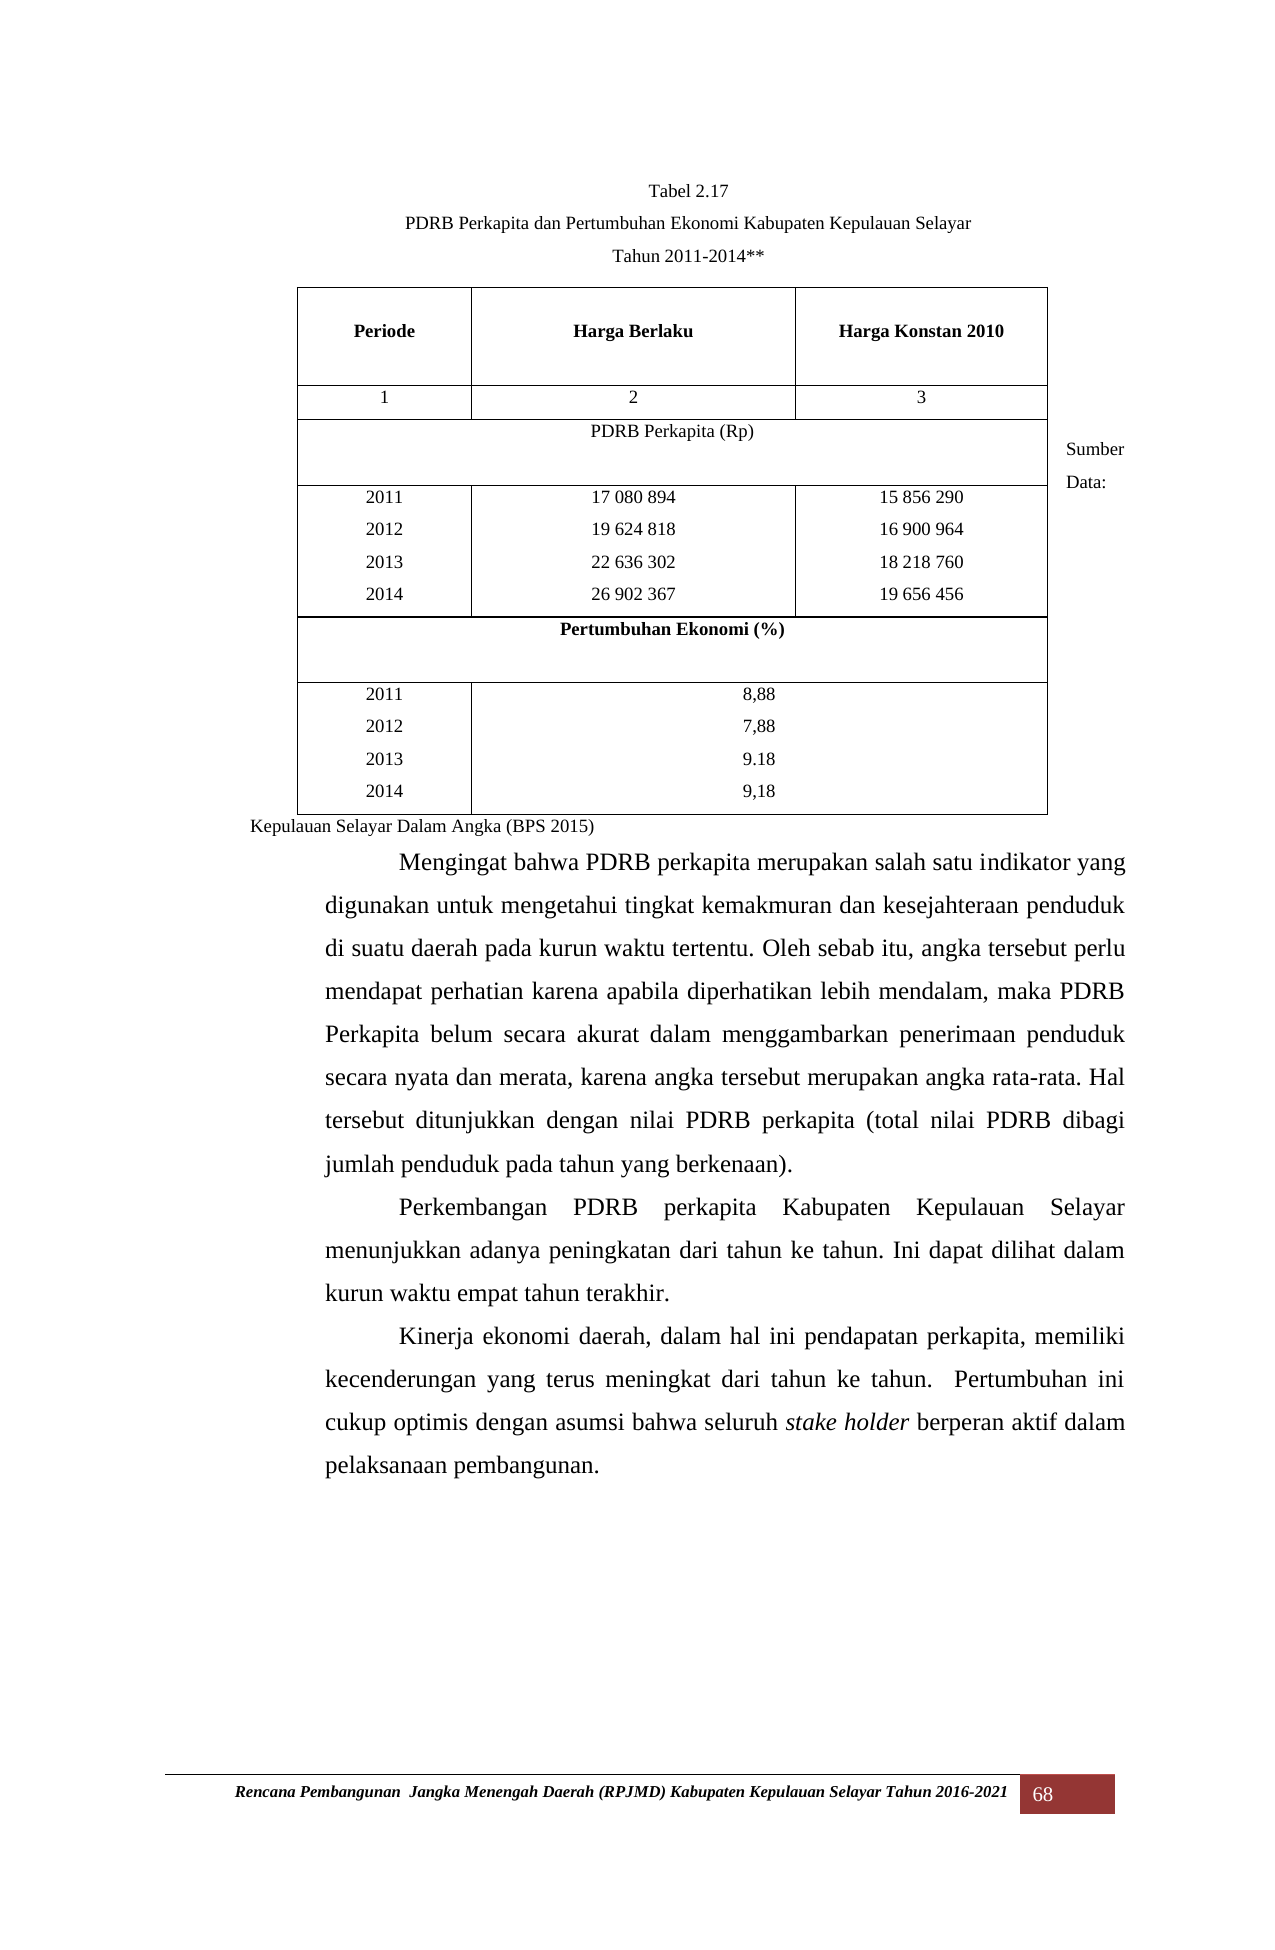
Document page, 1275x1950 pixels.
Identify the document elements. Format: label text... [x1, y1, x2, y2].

text Perkembangan PDRB perkapita Kabupaten Kepulauan Selayar menunjukkan adanya peningkatan dari tahun ke tahun. Ini dapat dilihat dalam kurun waktu empat tahun terakhir. [325, 1192, 1126, 1307]
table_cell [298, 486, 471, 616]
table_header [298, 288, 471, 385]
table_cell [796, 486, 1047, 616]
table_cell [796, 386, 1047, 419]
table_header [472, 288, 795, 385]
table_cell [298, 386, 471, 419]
text PDRB Perkapita dan Pertumbuhan Ekonomi Kabupaten Kepulauan Selayar [177, 212, 1126, 234]
text Kinerja ekonomi daerah, dalam hal ini pendapatan perkapita, memiliki kecenderungan yang terus meningkat dari tahun ke tahun. Pertumbuhan ini cukup optimis dengan asumsi bahwa seluruh stake holder berperan aktif dalam pelaksanaan pembangunan. [325, 1321, 1126, 1479]
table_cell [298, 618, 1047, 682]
text Tabel 2.17 [177, 180, 1126, 202]
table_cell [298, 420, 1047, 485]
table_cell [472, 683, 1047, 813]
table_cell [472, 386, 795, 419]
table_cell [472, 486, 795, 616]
text Sumber Data: Kepulauan Selayar Dalam Angka (BPS 2015) [250, 438, 1126, 836]
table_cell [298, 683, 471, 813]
text Mengingat bahwa PDRB perkapita merupakan salah satu indikator yang digunakan untuk mengetahui tingkat kemakmuran dan kesejahteraan penduduk di suatu daerah pada kurun waktu tertentu. Oleh sebab itu, angka tersebut perlu mendapat perhatian karena apabila diperhatikan lebih mendalam, maka PDRB Perkapita belum secara akurat dalam menggambarkan penerimaan penduduk secara nyata dan merata, karena angka tersebut merupakan angka rata-rata. Hal tersebut ditunjukkan dengan nilai PDRB perkapita (total nilai PDRB dibagi jumlah penduduk pada tahun yang berkenaan). [325, 847, 1126, 1177]
text Tahun 2011-2014** [177, 244, 1126, 266]
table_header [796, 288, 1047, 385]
